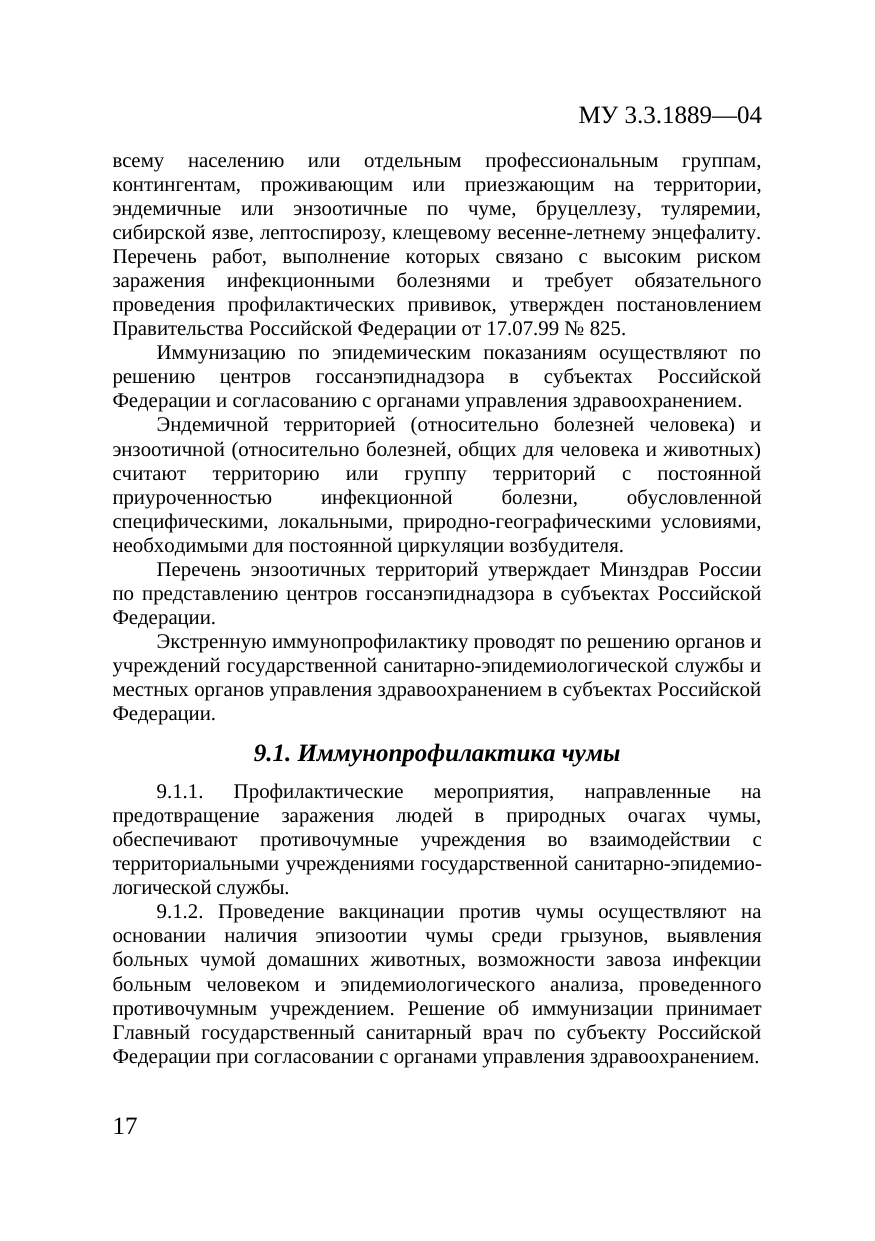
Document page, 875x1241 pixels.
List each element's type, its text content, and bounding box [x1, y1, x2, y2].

text 9.1.1. Профилактические мероприятия, направленные на предотвращение заражения людей в природных очагах чумы, обеспечивают противочумные учреждения во взаимодействии с территориальными учреждениями государственной санитарно-эпидемиологической службы. [112, 779, 762, 899]
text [112, 148, 762, 340]
text 9.1. Иммунопрофилактика чумы [112, 738, 762, 766]
text Перечень энзоотичных территорий утверждает Минздрав России по представлению центров госсанэпиднадзора в субъектах Российской Федерации. [112, 557, 762, 629]
text Иммунизацию по эпидемическим показаниям осуществляют по решению центров госсанэпиднадзора в субъектах Российской Федерации и согласованию с органами управления здравоохранением. [112, 340, 762, 412]
text 9.1.2. Проведение вакцинации против чумы осуществляют на основании наличия эпизоотии чумы среди грызунов, выявления больных чумой домашних животных, возможности завоза инфекции больным человеком и эпидемиологического анализа, проведенного противочумным учреждением. Решение об иммунизации принимает Главный государственный санитарный врач по субъекту Российской Федерации при согласовании с органами управления здравоохранением. [112, 899, 762, 1068]
text Эндемичной территорией (относительно болезней человека) и энзоотичной (относительно болезней, общих для человека и животных) считают территорию или группу территорий с постоянной приуроченностью инфекционной болезни, обусловленной специфическими, локальными, природно-географическими условиями, необходимыми для постоянной циркуляции возбудителя. [112, 412, 762, 557]
text Экстренную иммунопрофилактику проводят по решению органов и учреждений государственной санитарно-эпидемиологической службы и местных органов управления здравоохранением в субъектах Российской Федерации. [112, 629, 762, 725]
